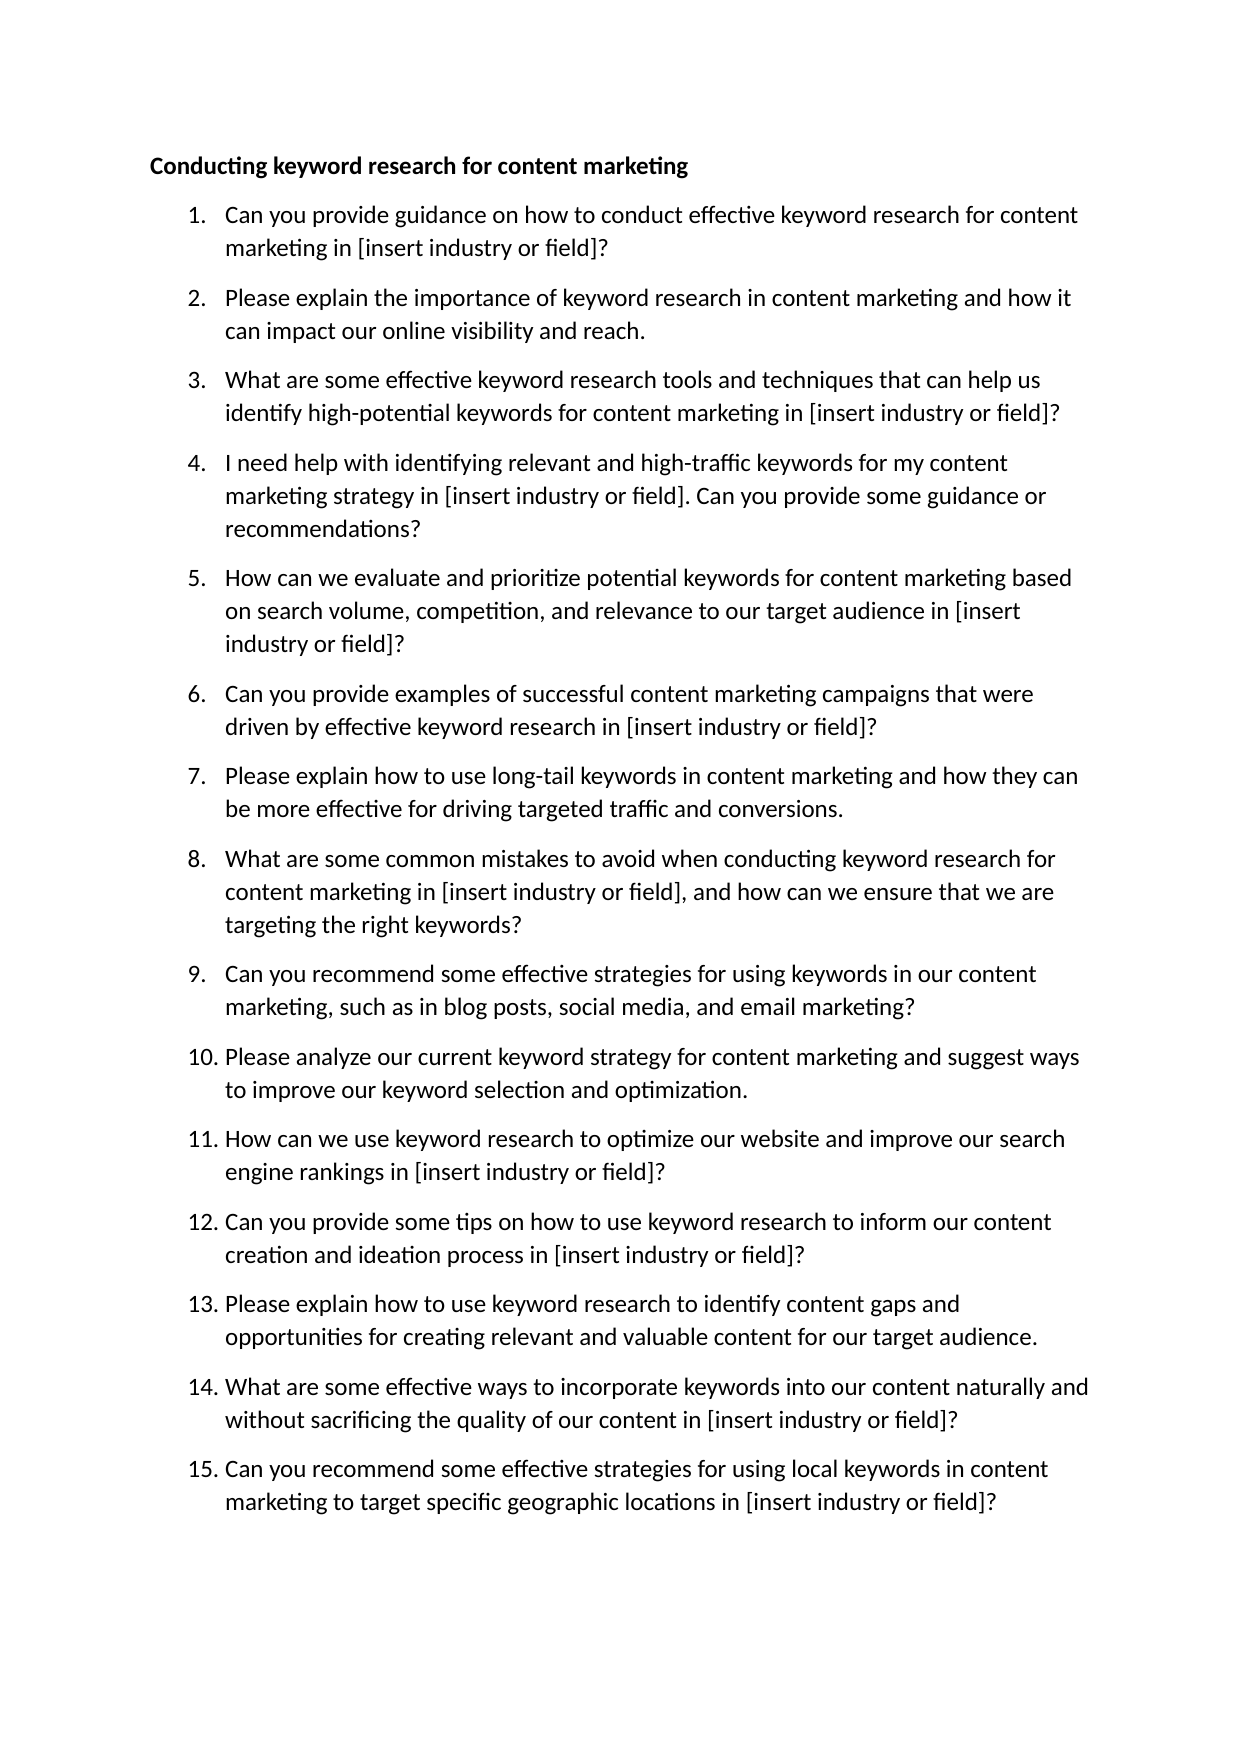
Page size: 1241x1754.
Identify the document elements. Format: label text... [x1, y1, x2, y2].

list Please explain how to use keyword research to identify content gaps and opportunities for creating relevant and valuable content for our target audience. [187, 1288, 1090, 1352]
list I need help with identifying relevant and high-traffic keywords for my content marketing strategy in [insert industry or field]. Can you provide some guidance or recommendations? [187, 447, 1090, 543]
list Can you provide some tips on how to use keyword research to inform our content creation and ideation process in [insert industry or field]? [187, 1206, 1090, 1269]
list What are some effective keyword research tools and techniques that can help us identify high-potential keywords for content marketing in [insert industry or field]? [187, 364, 1090, 428]
text Conducting keyword research for content marketing [150, 150, 1090, 181]
list Please explain how to use long-tail keywords in content marketing and how they can be more effective for driving targeted traffic and conversions. [187, 760, 1090, 824]
list Please explain the importance of keyword research in content marketing and how it can impact our online visibility and reach. [187, 282, 1090, 346]
list Please analyze our current keyword strategy for content marketing and suggest ways to improve our keyword selection and optimization. [187, 1041, 1090, 1104]
list Can you recommend some effective strategies for using local keywords in content marketing to target specific geographic locations in [insert industry or field]? [187, 1453, 1090, 1517]
list Can you recommend some effective strategies for using keywords in our content marketing, such as in blog posts, social media, and email marketing? [187, 958, 1090, 1022]
list What are some effective ways to incorporate keywords into our content naturally and without sacrificing the quality of our content in [insert industry or field]? [187, 1371, 1090, 1434]
list Can you provide examples of successful content marketing campaigns that were driven by effective keyword research in [insert industry or field]? [187, 678, 1090, 741]
list What are some common mistakes to avoid when conducting keyword research for content marketing in [insert industry or field], and how can we ensure that we are targeting the right keywords? [187, 843, 1090, 939]
list Can you provide guidance on how to conduct effective keyword research for content marketing in [insert industry or field]? [187, 199, 1090, 263]
list How can we evaluate and prioritize potential keywords for content marketing based on search volume, competition, and relevance to our target audience in [insert industry or field]? [187, 562, 1090, 659]
list How can we use keyword research to optimize our website and improve our search engine rankings in [insert industry or field]? [187, 1123, 1090, 1187]
